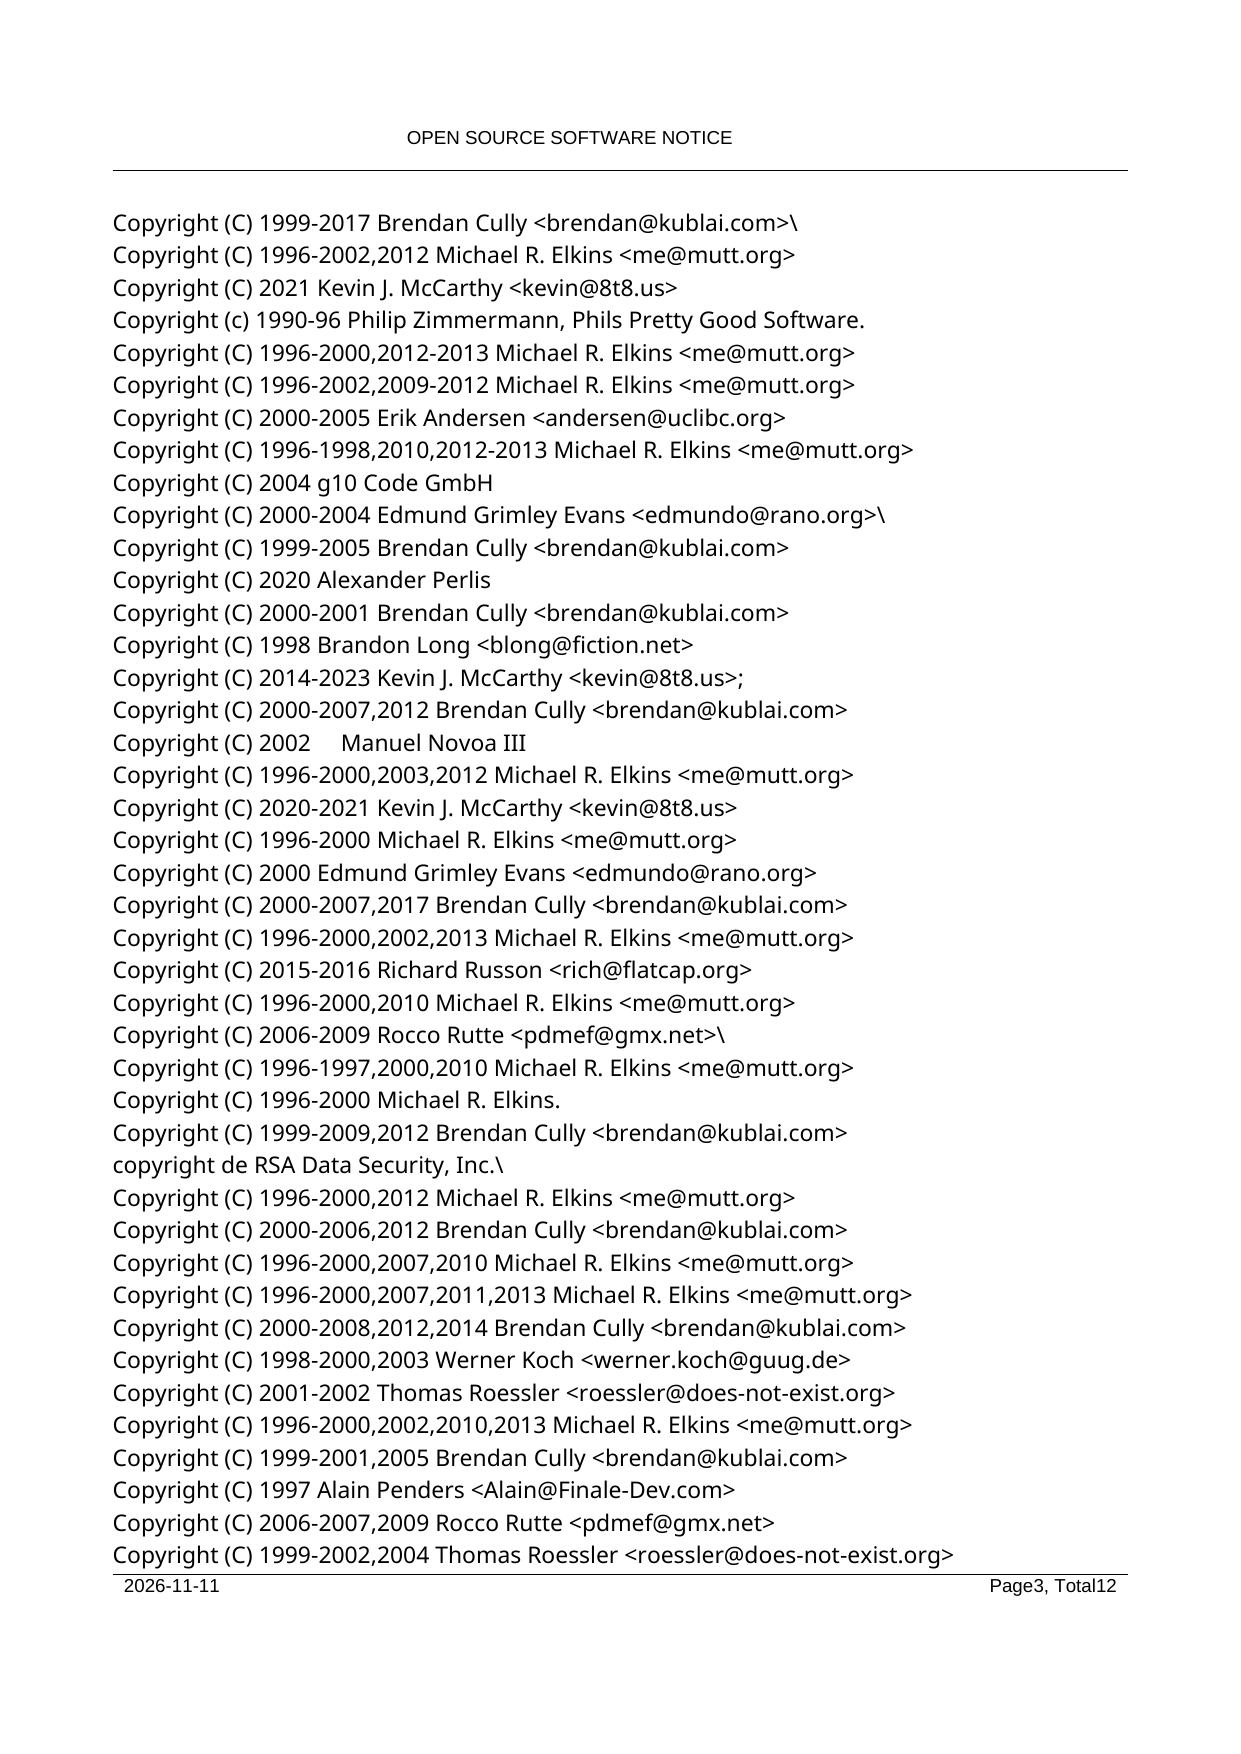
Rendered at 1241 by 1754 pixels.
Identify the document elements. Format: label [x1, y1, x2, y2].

text [112, 206, 1128, 1571]
